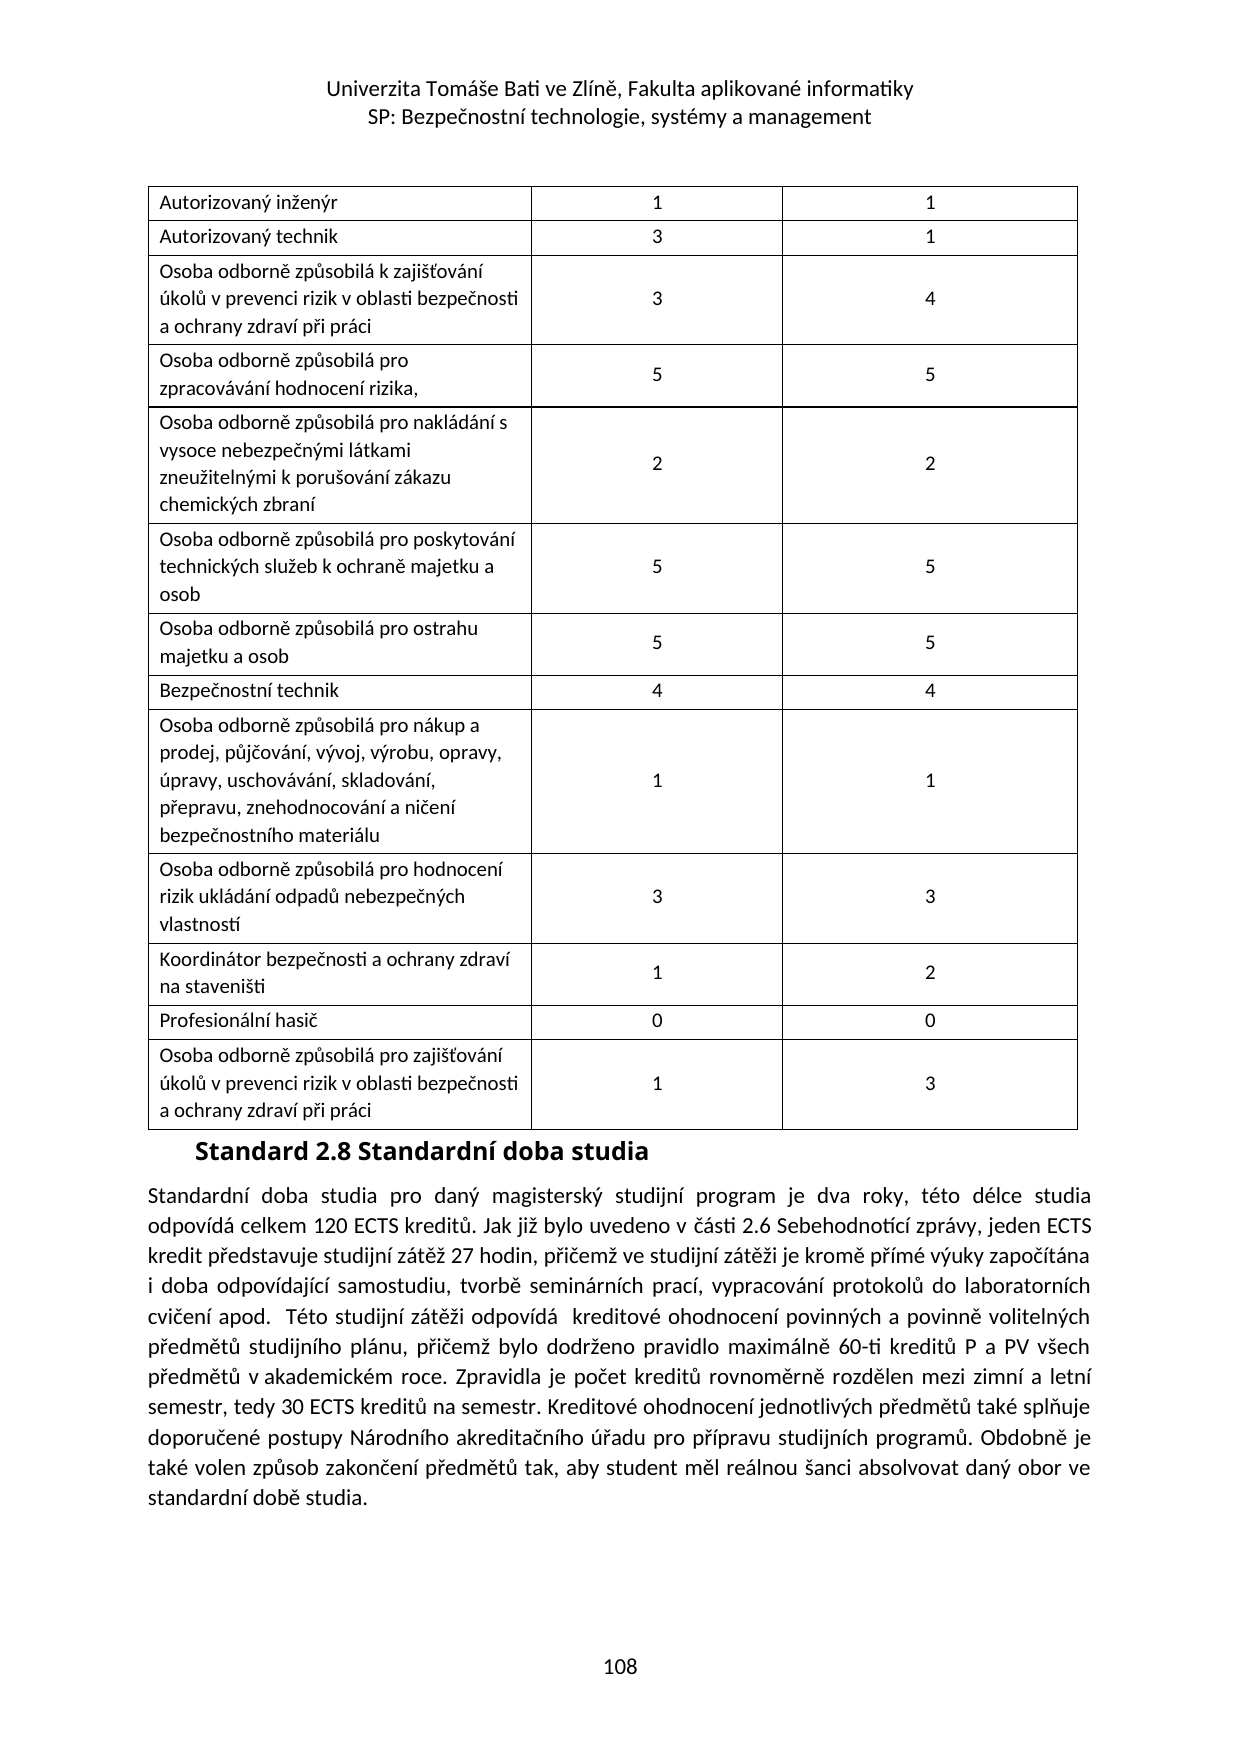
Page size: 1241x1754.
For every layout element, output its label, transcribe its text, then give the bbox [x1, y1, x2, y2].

table_cell 4 [783, 256, 1077, 344]
table_cell 5 [532, 524, 782, 612]
subtitle Standard 2.8 Standardní doba studia [195, 1134, 1093, 1168]
table_cell Profesionální hasič [149, 1006, 531, 1039]
table_cell 1 [532, 1040, 782, 1128]
table_cell 5 [783, 614, 1077, 674]
table_cell 1 [532, 944, 782, 1004]
table_cell Autorizovaný inženýr [149, 187, 531, 220]
table_cell Koordinátor bezpečnosti a ochrany zdraví na staveništi [149, 944, 531, 1004]
table_cell 5 [783, 524, 1077, 612]
table_cell Osoba odborně způsobilá pro hodnocení rizik ukládání odpadů nebezpečných vlastností [149, 854, 531, 943]
table_cell 1 [532, 187, 782, 220]
table_cell 4 [532, 676, 782, 709]
table_cell 2 [783, 944, 1077, 1004]
table_cell Bezpečnostní technik [149, 676, 531, 709]
table_cell 2 [532, 408, 782, 523]
text Standardní doba studia pro daný magisterský studijní program je dva roky, této délce studia odpovídá celkem 120 ECTS kreditů. Jak již bylo uvedeno v části 2.6 Sebehodnotící zprávy, jeden ECTS kredit představuje studijní zátěž 27 hodin, přičemž ve studijní zátěži je kromě přímé výuky započítána i doba odpovídající samostudiu, tvorbě seminárních prací, vypracování protokolů do laboratorních cvičení apod. Této studijní zátěži odpovídá kreditové ohodnocení povinných a povinně volitelných předmětů studijního plánu, přičemž bylo dodrženo pravidlo maximálně 60-ti kreditů P a PV všech předmětů v akademickém roce. Zpravidla je počet kreditů rovnoměrně rozdělen mezi zimní a letní semestr, tedy 30 ECTS kreditů na semestr. Kreditové ohodnocení jednotlivých předmětů také splňuje doporučené postupy Národního akreditačního úřadu pro přípravu studijních programů. Obdobně je také volen způsob zakončení předmětů tak, aby student měl reálnou šanci absolvovat daný obor ve standardní době studia. [148, 1181, 1093, 1511]
table_cell 0 [532, 1006, 782, 1039]
table_cell Osoba odborně způsobilá pro nákup a prodej, půjčování, vývoj, výrobu, opravy, úpravy, uschovávání, skladování, přepravu, znehodnocování a ničení bezpečnostního materiálu [149, 710, 531, 853]
table_cell 5 [532, 345, 782, 406]
table_cell Autorizovaný technik [149, 221, 531, 255]
table_cell 3 [783, 854, 1077, 943]
table_cell 2 [783, 408, 1077, 523]
table_cell 1 [783, 221, 1077, 255]
table_cell 0 [783, 1006, 1077, 1039]
table_cell Osoba odborně způsobilá pro nakládání s vysoce nebezpečnými látkami zneužitelnými k porušování zákazu chemických zbraní [149, 408, 531, 523]
table_cell 3 [532, 256, 782, 344]
table_cell Osoba odborně způsobilá pro ostrahu majetku a osob [149, 614, 531, 674]
table_cell 3 [532, 854, 782, 943]
table_cell Osoba odborně způsobilá pro poskytování technických služeb k ochraně majetku a osob [149, 524, 531, 612]
table_cell Osoba odborně způsobilá k zajišťování úkolů v prevenci rizik v oblasti bezpečnosti a ochrany zdraví při práci [149, 256, 531, 344]
table_cell Osoba odborně způsobilá pro zpracovávání hodnocení rizika, [149, 345, 531, 406]
table_cell 1 [783, 710, 1077, 853]
table_cell 1 [532, 710, 782, 853]
table_cell 5 [783, 345, 1077, 406]
table_cell Osoba odborně způsobilá pro zajišťování úkolů v prevenci rizik v oblasti bezpečnosti a ochrany zdraví při práci [149, 1040, 531, 1128]
table_cell 1 [783, 187, 1077, 220]
table_cell 5 [532, 614, 782, 674]
table_cell 3 [532, 221, 782, 255]
table_cell 4 [783, 676, 1077, 709]
table_cell 3 [783, 1040, 1077, 1128]
